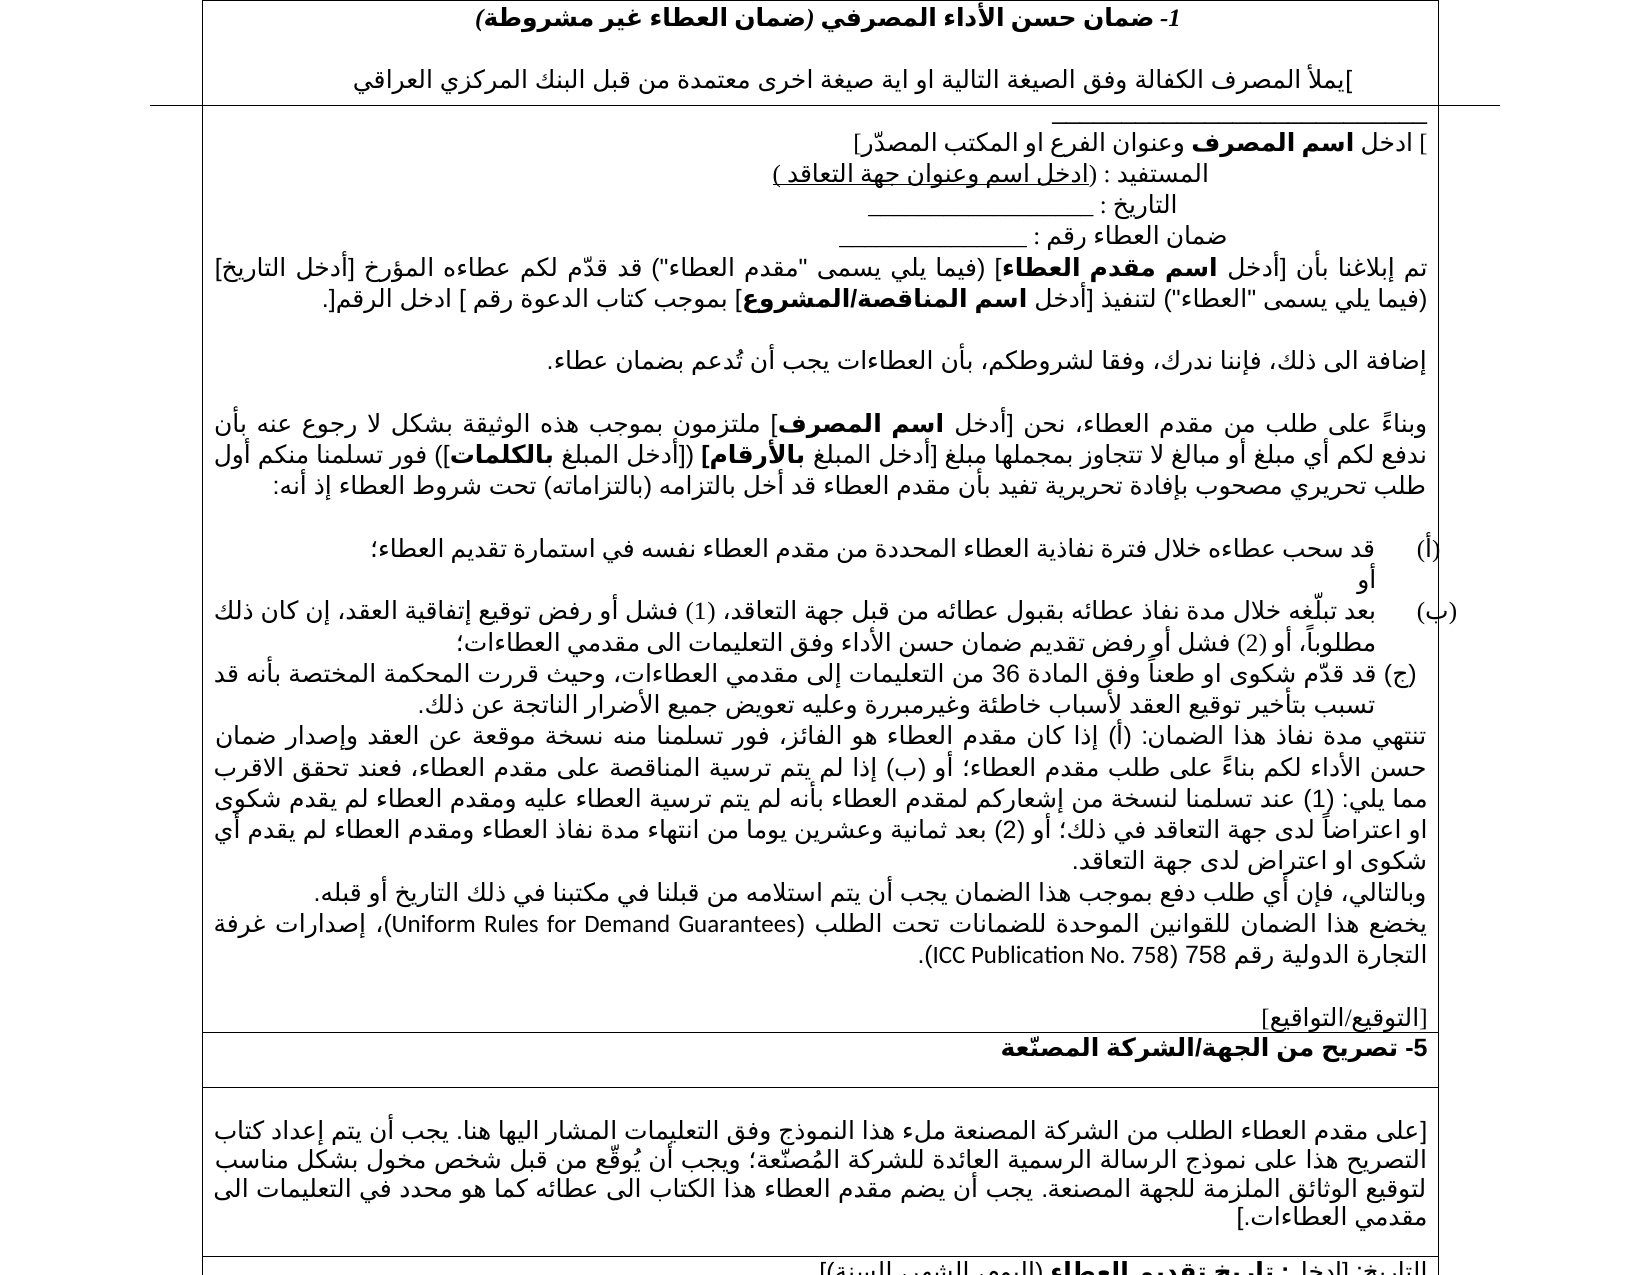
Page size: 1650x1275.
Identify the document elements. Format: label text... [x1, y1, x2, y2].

table_header ضمان حسن الأداء المصرفي (ضمان العطاء غير مشروطة) ]يملأ المصرف الكفالة وفق الصيغة التالية او اية صيغة اخرى معتمدة من قبل البنك المركزي العراقي ___________________________ ] ادخل اسم المصرف وعنوان الفرع او المكتب المصدّر] المستفيد : (ادخل اسم وعنوان جهة التعاقد ) التاريخ : __________________ ضمان العطاء رقم : _______________ تم إبلاغنا بأن [أدخل اسم مقدم العطاء] (فيما يلي يسمى "مقدم العطاء") قد قدّم لكم عطاءه المؤرخ [أدخل التاريخ] (فيما يلي يسمى "العطاء") لتنفيذ [أدخل اسم المناقصة/المشروع] بموجب كتاب الدعوة رقم ] ادخل الرقم[. إضافة الى ذلك، فإننا ندرك، وفقا لشروطكم، بأن العطاءات يجب أن تُدعم بضمان عطاء. وبناءً على طلب من مقدم العطاء، نحن [أدخل اسم المصرف] ملتزمون بموجب هذه الوثيقة بشكل لا رجوع عنه بأن ندفع لكم أي مبلغ أو مبالغ لا تتجاوز بمجملها مبلغ [أدخل المبلغ بالأرقام] ([أدخل المبلغ بالكلمات]) فور تسلمنا منكم أول طلب تحريري مصحوب بإفادة تحريرية تفيد بأن مقدم العطاء قد أخل بالتزامه (بالتزاماته) تحت شروط العطاء إذ أنه: قد سحب عطاءه خلال فترة نفاذية العطاء المحددة من مقدم العطاء نفسه في استمارة تقديم العطاء؛ أو بعد تبلّغه خلال مدة نفاذ عطائه بقبول عطائه من قبل جهة التعاقد، (1) فشل أو رفض توقيع إتفاقية العقد، إن كان ذلك مطلوباً، أو (2) فشل أو رفض تقديم ضمان حسن الأداء وفق التعليمات الى مقدمي العطاءات؛ (ج) قد قدّم شكوى او طعناً وفق المادة 36 من التعليمات إلى مقدمي العطاءات، وحيث قررت المحكمة المختصة بأنه قد تسبب بتأخير توقيع العقد لأسباب خاطئة وغيرمبررة وعليه تعويض جميع الأضرار الناتجة عن ذلك. تنتهي مدة نفاذ هذا الضمان: (أ) إذا كان مقدم العطاء هو الفائز، فور تسلمنا منه نسخة موقعة عن العقد وإصدار ضمان حسن الأداء لكم بناءً على طلب مقدم العطاء؛ أو (ب) إذا لم يتم ترسية المناقصة على مقدم العطاء، فعند تحقق الاقرب مما يلي: (1) عند تسلمنا لنسخة من إشعاركم لمقدم العطاء بأنه لم يتم ترسية العطاء عليه ومقدم العطاء لم يقدم شكوى او اعتراضاً لدى جهة التعاقد في ذلك؛ أو (2) بعد ثمانية وعشرين يوما من انتهاء مدة نفاذ العطاء ومقدم العطاء لم يقدم أي شكوى او اعتراض لدى جهة التعاقد. وبالتالي، فإن أي طلب دفع بموجب هذا الضمان يجب أن يتم استلامه من قبلنا في مكتبنا في ذلك التاريخ أو قبله. يخضع هذا الضمان للقوانين الموحدة للضمانات تحت الطلب (Uniform Rules for Demand Guarantees)، إصدارات غرفة التجارة الدولية رقم 758 (ICC Publication No. 758). [التوقيع/التواقيع] [203, 1, 1438, 1032]
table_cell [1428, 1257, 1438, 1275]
table_cell [على مقدم العطاء الطلب من الشركة المصنعة ملء هذا النموذج وفق التعليمات المشار اليها هنا. يجب أن يتم إعداد كتاب التصريح هذا على نموذج الرسالة الرسمية العائدة للشركة المُصنّعة؛ ويجب أن يُوقّع من قبل شخص مخول بشكل مناسب لتوقيع الوثائق الملزمة للجهة المصنعة. يجب أن يضم مقدم العطاء هذا الكتاب الى عطائه كما هو محدد في التعليمات الى مقدمي العطاءات.] [203, 1088, 1438, 1256]
table_cell 5- تصريح من الجهة/الشركة المصنّعة [203, 1033, 1438, 1087]
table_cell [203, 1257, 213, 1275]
